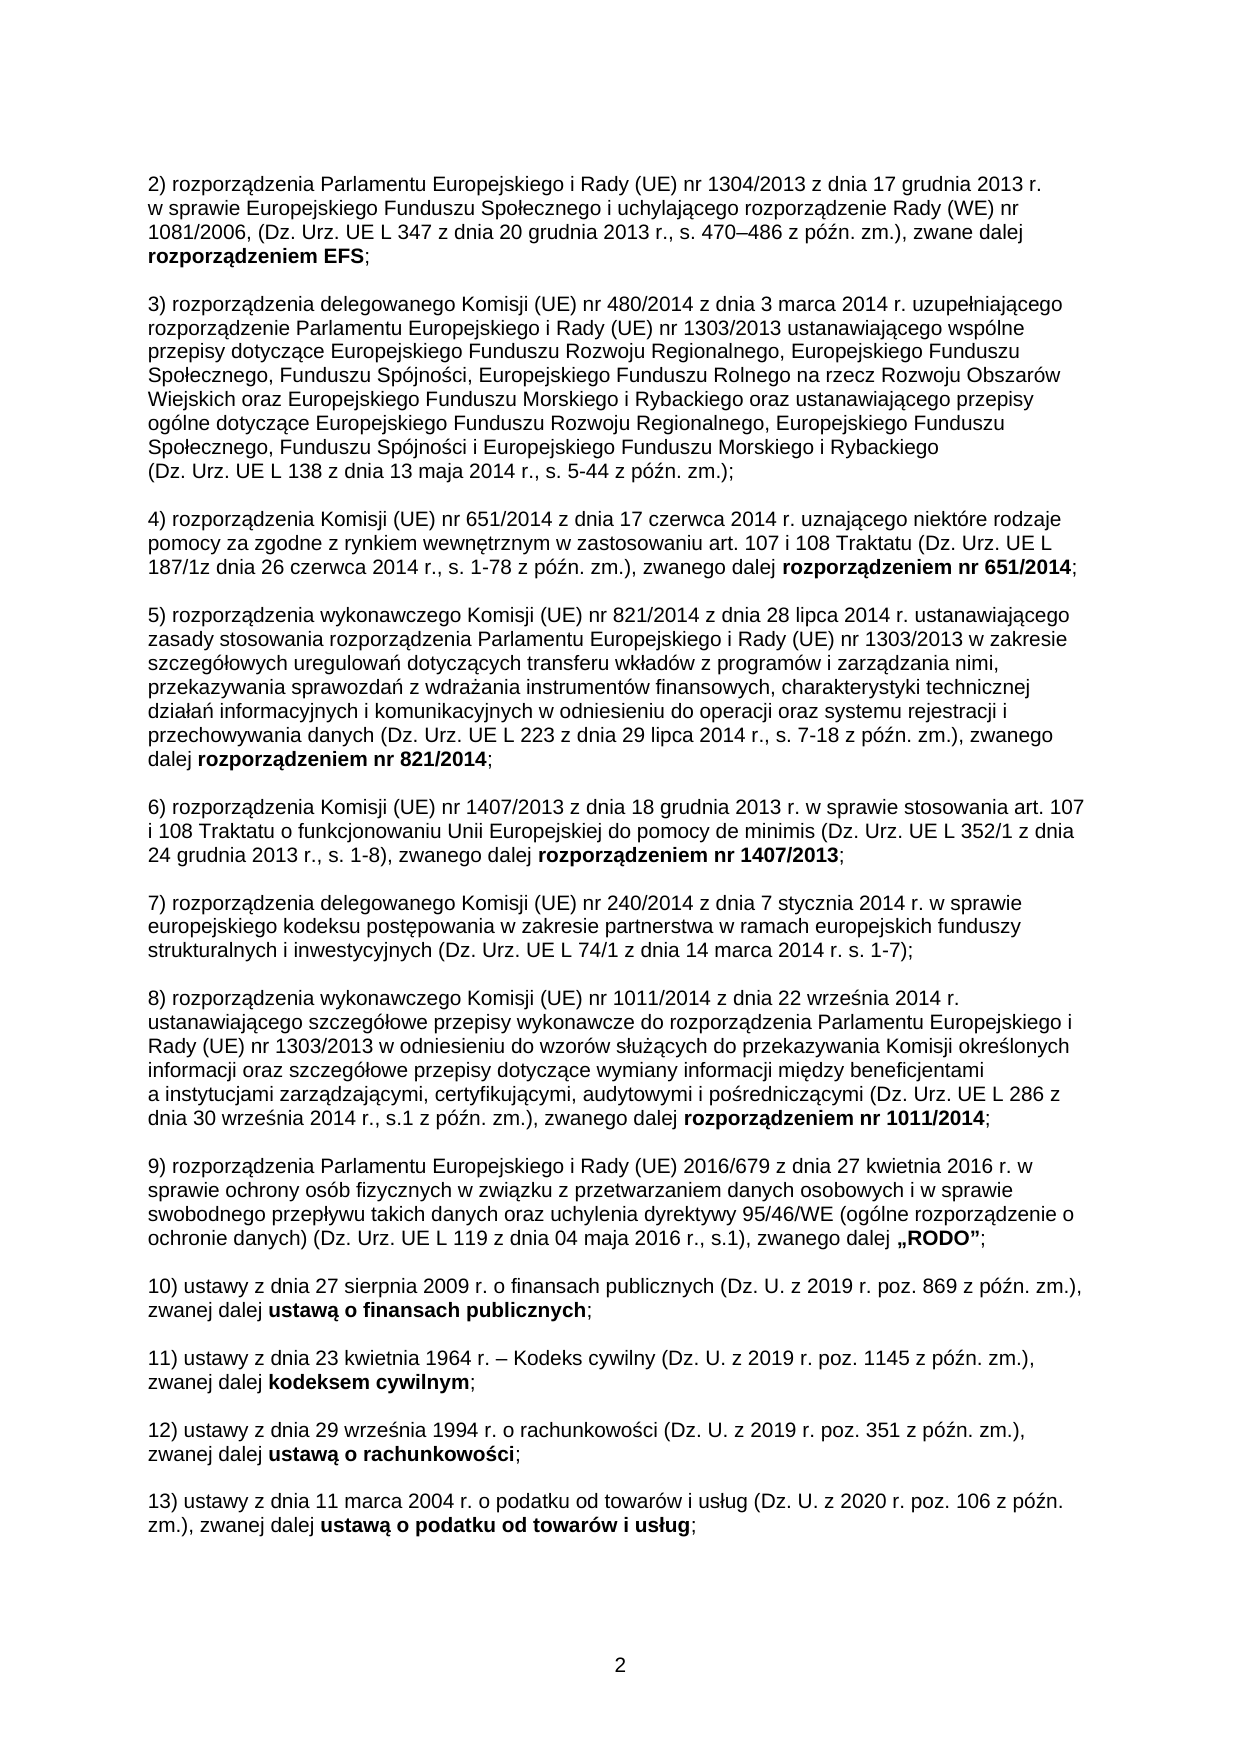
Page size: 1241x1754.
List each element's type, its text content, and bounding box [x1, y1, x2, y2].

text 6) rozporządzenia Komisji (UE) nr 1407/2013 z dnia 18 grudnia 2013 r. w sprawie stosowania art. 107 i 108 Traktatu o funkcjonowaniu Unii Europejskiej do pomocy de minimis (Dz. Urz. UE L 352/1 z dnia 24 grudnia 2013 r., s. 1-8), zwanego dalej rozporządzeniem nr 1407/2013; [148, 794, 1092, 866]
text 8) rozporządzenia wykonawczego Komisji (UE) nr 1011/2014 z dnia 22 września 2014 r. ustanawiającego szczegółowe przepisy wykonawcze do rozporządzenia Parlamentu Europejskiego i Rady (UE) nr 1303/2013 w odniesieniu do wzorów służących do przekazywania Komisji określonych informacji oraz szczegółowe przepisy dotyczące wymiany informacji między beneficjentami a instytucjami zarządzającymi, certyfikującymi, audytowymi i pośredniczącymi (Dz. Urz. UE L 286 z dnia 30 września 2014 r., s.1 z późn. zm.), zwanego dalej rozporządzeniem nr 1011/2014; [148, 986, 1092, 1130]
text 2) rozporządzenia Parlamentu Europejskiego i Rady (UE) nr 1304/2013 z dnia 17 grudnia 2013 r. w sprawie Europejskiego Funduszu Społecznego i uchylającego rozporządzenie Rady (WE) nr 1081/2006, (Dz. Urz. UE L 347 z dnia 20 grudnia 2013 r., s. 470–486 z późn. zm.), zwane dalej rozporządzeniem EFS; [148, 172, 1092, 267]
text 11) ustawy z dnia 23 kwietnia 1964 r. – Kodeks cywilny (Dz. U. z 2019 r. poz. 1145 z późn. zm.), zwanej dalej kodeksem cywilnym; [148, 1346, 1092, 1393]
text 3) rozporządzenia delegowanego Komisji (UE) nr 480/2014 z dnia 3 marca 2014 r. uzupełniającego rozporządzenie Parlamentu Europejskiego i Rady (UE) nr 1303/2013 ustanawiającego wspólne przepisy dotyczące Europejskiego Funduszu Rozwoju Regionalnego, Europejskiego Funduszu Społecznego, Funduszu Spójności, Europejskiego Funduszu Rolnego na rzecz Rozwoju Obszarów Wiejskich oraz Europejskiego Funduszu Morskiego i Rybackiego oraz ustanawiającego przepisy ogólne dotyczące Europejskiego Funduszu Rozwoju Regionalnego, Europejskiego Funduszu Społecznego, Funduszu Spójności i Europejskiego Funduszu Morskiego i Rybackiego (Dz. Urz. UE L 138 z dnia 13 maja 2014 r., s. 5-44 z późn. zm.); [148, 291, 1092, 483]
text 12) ustawy z dnia 29 września 1994 r. o rachunkowości (Dz. U. z 2019 r. poz. 351 z późn. zm.), zwanej dalej ustawą o rachunkowości; [148, 1417, 1092, 1465]
text 7) rozporządzenia delegowanego Komisji (UE) nr 240/2014 z dnia 7 stycznia 2014 r. w sprawie europejskiego kodeksu postępowania w zakresie partnerstwa w ramach europejskich funduszy strukturalnych i inwestycyjnych (Dz. Urz. UE L 74/1 z dnia 14 marca 2014 r. s. 1-7); [148, 890, 1092, 962]
text 13) ustawy z dnia 11 marca 2004 r. o podatku od towarów i usług (Dz. U. z 2020 r. poz. 106 z późn. zm.), zwanej dalej ustawą o podatku od towarów i usług; [148, 1489, 1092, 1537]
text 5) rozporządzenia wykonawczego Komisji (UE) nr 821/2014 z dnia 28 lipca 2014 r. ustanawiającego zasady stosowania rozporządzenia Parlamentu Europejskiego i Rady (UE) nr 1303/2013 w zakresie szczegółowych uregulowań dotyczących transferu wkładów z programów i zarządzania nimi, przekazywania sprawozdań z wdrażania instrumentów finansowych, charakterystyki technicznej działań informacyjnych i komunikacyjnych w odniesieniu do operacji oraz systemu rejestracji i przechowywania danych (Dz. Urz. UE L 223 z dnia 29 lipca 2014 r., s. 7-18 z późn. zm.), zwanego dalej rozporządzeniem nr 821/2014; [148, 603, 1092, 771]
text 9) rozporządzenia Parlamentu Europejskiego i Rady (UE) 2016/679 z dnia 27 kwietnia 2016 r. w sprawie ochrony osób fizycznych w związku z przetwarzaniem danych osobowych i w sprawie swobodnego przepływu takich danych oraz uchylenia dyrektywy 95/46/WE (ogólne rozporządzenie o ochronie danych) (Dz. Urz. UE L 119 z dnia 04 maja 2016 r., s.1), zwanego dalej „RODO”; [148, 1154, 1092, 1250]
text 4) rozporządzenia Komisji (UE) nr 651/2014 z dnia 17 czerwca 2014 r. uznającego niektóre rodzaje pomocy za zgodne z rynkiem wewnętrznym w zastosowaniu art. 107 i 108 Traktatu (Dz. Urz. UE L 187/1z dnia 26 czerwca 2014 r., s. 1-78 z późn. zm.), zwanego dalej rozporządzeniem nr 651/2014; [148, 507, 1092, 579]
text 10) ustawy z dnia 27 sierpnia 2009 r. o finansach publicznych (Dz. U. z 2019 r. poz. 869 z późn. zm.), zwanej dalej ustawą o finansach publicznych; [148, 1274, 1092, 1322]
